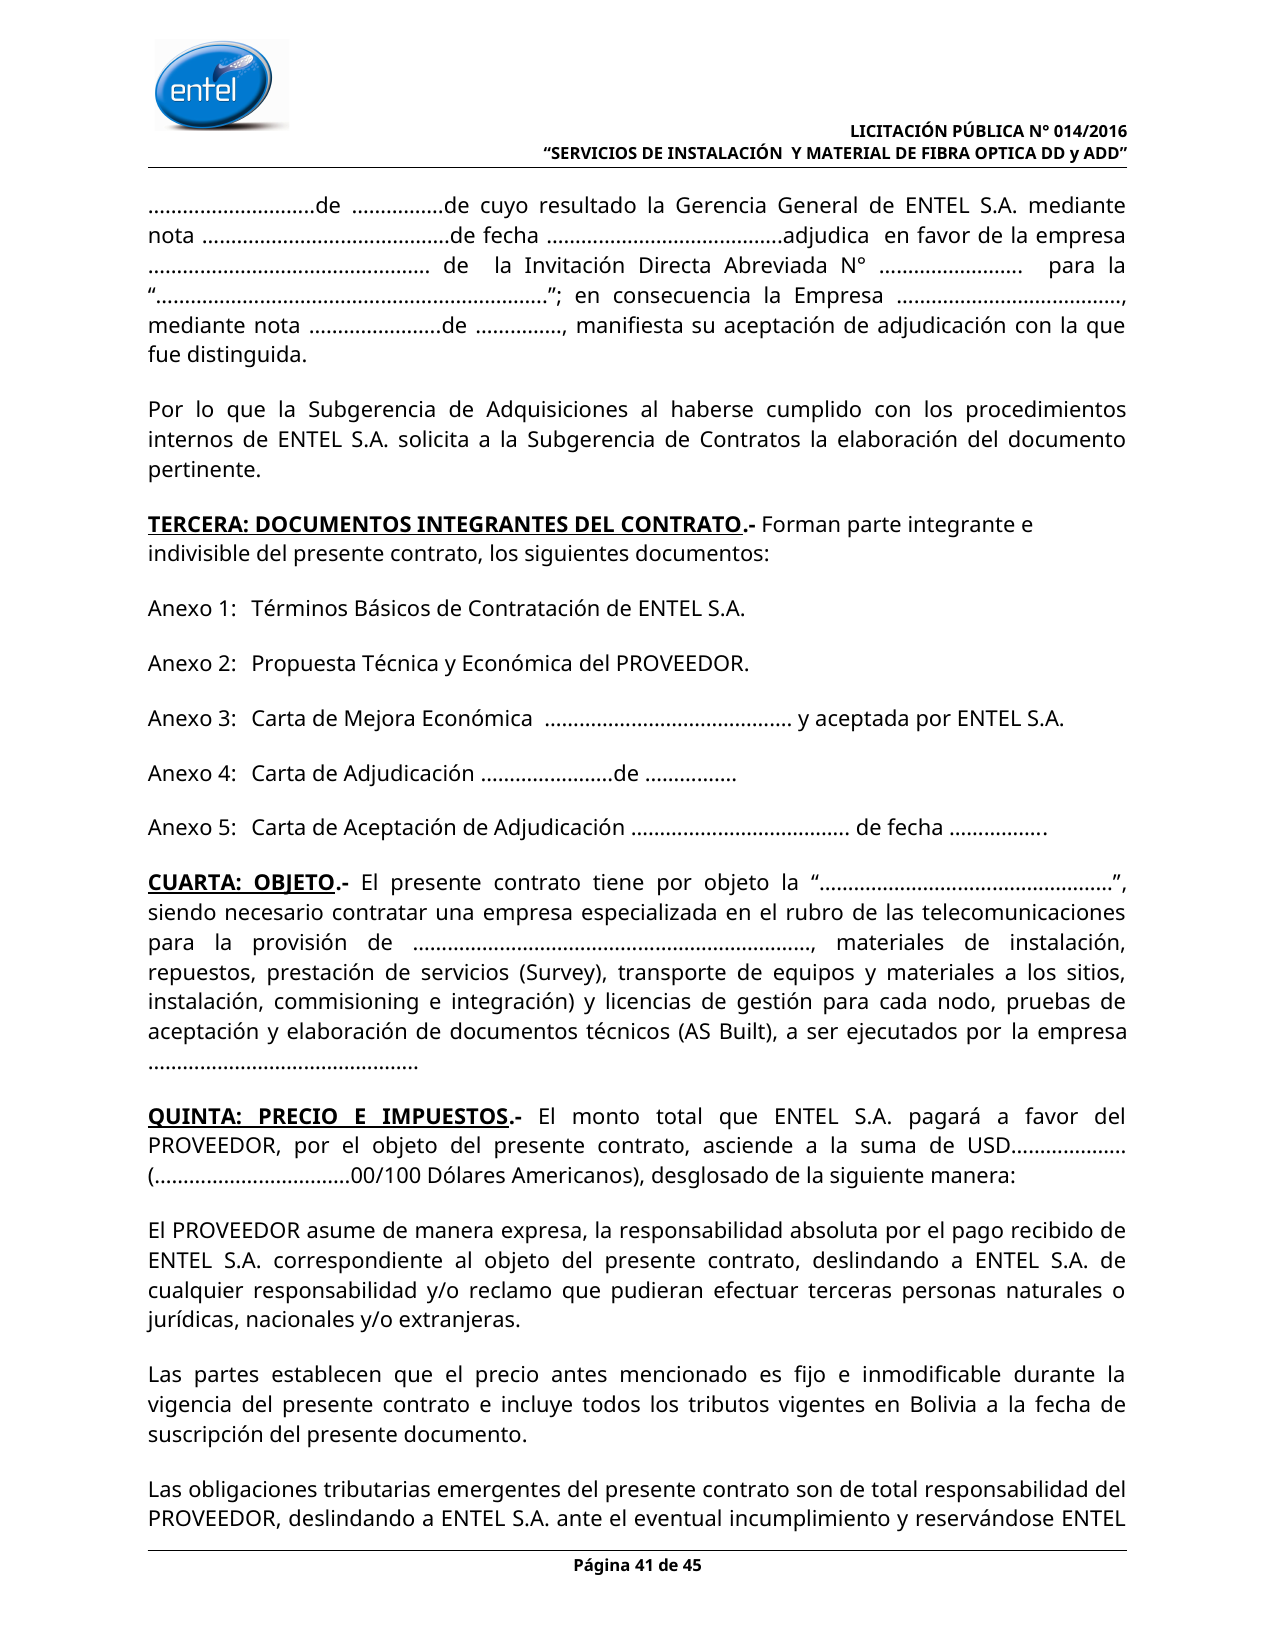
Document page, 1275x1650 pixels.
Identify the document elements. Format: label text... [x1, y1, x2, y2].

text Por lo que la Subgerencia de Adquisiciones al haberse cumplido con los procedimientos internos de ENTEL S.A. solicita a la Subgerencia de Contratos la elaboración del documento pertinente. [148, 394, 1127, 484]
text Las partes establecen que el precio antes mencionado es fijo e inmodificable durante la vigencia del presente contrato e incluye todos los tributos vigentes en Bolivia a la fecha de suscripción del presente documento. [148, 1359, 1127, 1449]
text TERCERA: DOCUMENTOS INTEGRANTES DEL CONTRATO.- Forman parte integrante e indivisible del presente contrato, los siguientes documentos: [148, 509, 1127, 568]
text Anexo 1: Términos Básicos de Contratación de ENTEL S.A. [148, 593, 1127, 623]
text Anexo 3: Carta de Mejora Económica ……………………………………. y aceptada por ENTEL S.A. [148, 703, 1127, 733]
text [148, 1474, 1127, 1533]
text Anexo 4: Carta de Adjudicación …………………..de ……………. [148, 758, 1127, 787]
text Anexo 2: Propuesta Técnica y Económica del PROVEEDOR. [148, 648, 1127, 678]
text Anexo 5: Carta de Aceptación de Adjudicación ……………………………….. de fecha …………….. [148, 812, 1127, 842]
text El PROVEEDOR asume de manera expresa, la responsabilidad absoluta por el pago recibido de ENTEL S.A. correspondiente al objeto del presente contrato, deslindando a ENTEL S.A. de cualquier responsabilidad y/o reclamo que pudieran efectuar terceras personas naturales o jurídicas, nacionales y/o extranjeras. [148, 1215, 1127, 1334]
text CUARTA: OBJETO.- El presente contrato tiene por objeto la “……………………………………………”, siendo necesario contratar una empresa especializada en el rubro de las telecomunicaciones para la provisión de ……………………………………………………………, materiales de instalación, repuestos, prestación de servicios (Survey), transporte de equipos y materiales a los sitios, instalación, commisioning e integración) y licencias de gestión para cada nodo, pruebas de aceptación y elaboración de documentos técnicos (AS Built), a ser ejecutados por la empresa ……………………………………….. [148, 867, 1127, 1076]
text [148, 191, 1127, 369]
text QUINTA: PRECIO E IMPUESTOS.- El monto total que ENTEL S.A. pagará a favor del PROVEEDOR, por el objeto del presente contrato, asciende a la suma de USD……………….. (…………………………….00/100 Dólares Americanos), desglosado de la siguiente manera: [148, 1101, 1127, 1190]
picture [154, 39, 290, 131]
